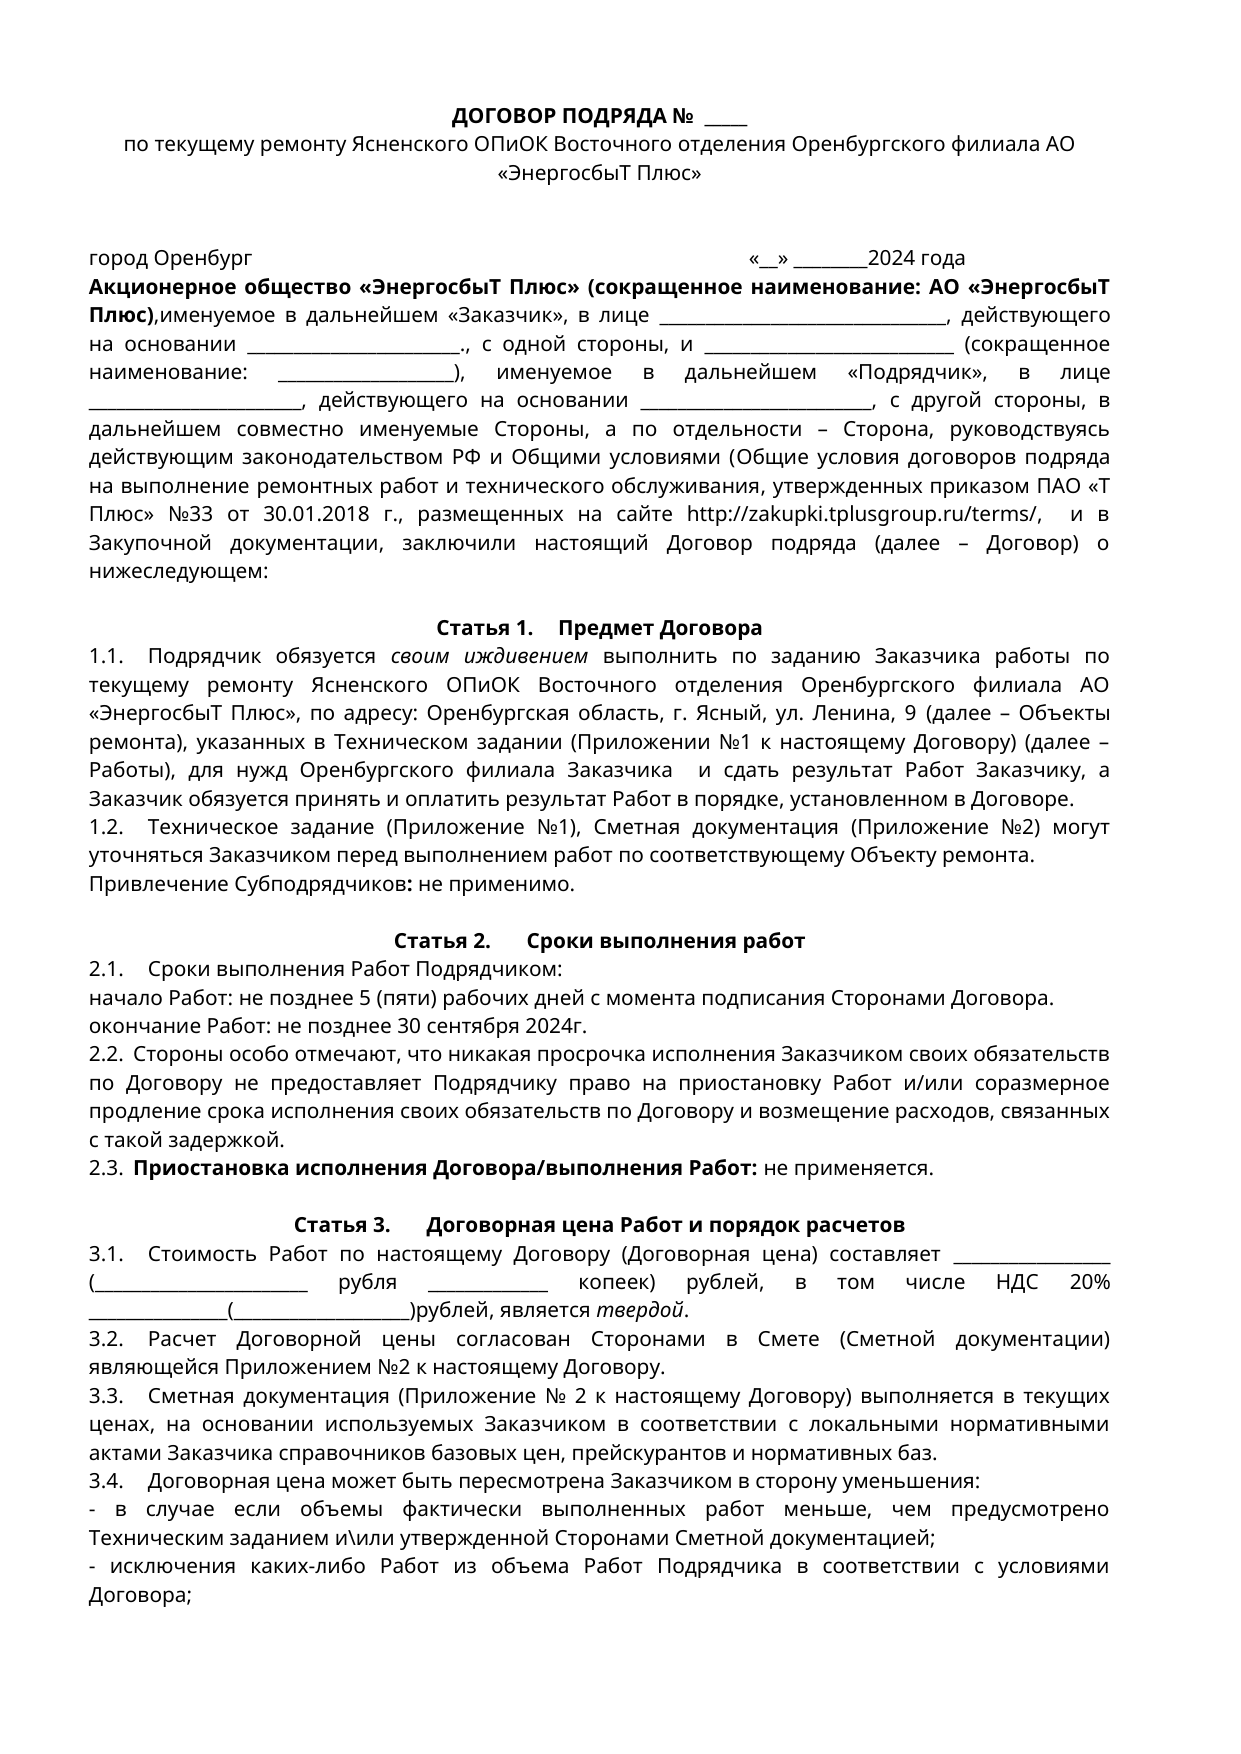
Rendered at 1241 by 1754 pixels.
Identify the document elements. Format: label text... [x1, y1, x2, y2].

list Сроки выполнения Работ Подрядчиком: [89, 954, 1111, 983]
text Акционерное общество «ЭнергосбыТ Плюс» (сокращенное наименование: АО «ЭнергосбыТ Плюс),именуемое в дальнейшем «Заказчик», в лице _______________________________, действующего на основании _______________________., с одной стороны, и ___________________________ (сокращенное наименование: ___________________), именуемое в дальнейшем «Подрядчик», в лице _______________________, действующего на основании _________________________, с другой стороны, в дальнейшем совместно именуемые Стороны, а по отдельности – Сторона, руководствуясь действующим законодательством РФ и Общими условиями (Общие условия договоров подряда на выполнение ремонтных работ и технического обслуживания, утвержденных приказом ПАО «Т Плюс» №33 от 30.01.2018 г., размещенных на сайте http://zakupki.tplusgroup.ru/terms/, и в Закупочной документации, заключили настоящий Договор подряда (далее – Договор) о нижеследующем: [89, 272, 1111, 584]
list Стоимость Работ по настоящему Договору (Договорная цена) составляет _________________ (_______________________ рубля _____________ копеек) рублей, в том числе НДС 20% _______________(___________________)рублей, является твердой. [89, 1239, 1111, 1324]
list Техническое задание (Приложение №1), Сметная документация (Приложение №2) могут уточняться Заказчиком перед выполнением работ по соответствующему Объекту ремонта. [89, 812, 1111, 869]
list начало Работ: не позднее 5 (пяти) рабочих дней с момента подписания Сторонами Договора. [89, 983, 1111, 1011]
list - в случае если объемы фактически выполненных работ меньше, чем предусмотрено Техническим заданием и\или утвержденной Сторонами Сметной документацией; [89, 1494, 1111, 1551]
list Предмет Договора [89, 613, 1111, 641]
list Подрядчик обязуется своим иждивением выполнить по заданию Заказчика работы по текущему ремонту Ясненского ОПиОК Восточного отделения Оренбургского филиала АО «ЭнергосбыТ Плюс», по адресу: Оренбургская область, г. Ясный, ул. Ленина, 9 (далее – Объекты ремонта), указанных в Техническом задании (Приложении №1 к настоящему Договору) (далее – Работы), для нужд Оренбургского филиала Заказчика и сдать результат Работ Заказчику, а Заказчик обязуется принять и оплатить результат Работ в порядке, установленном в Договоре. [89, 641, 1111, 812]
list Договорная цена Работ и порядок расчетов [89, 1210, 1111, 1239]
list Договорная цена может быть пересмотрена Заказчиком в сторону уменьшения: [89, 1466, 1111, 1494]
list Приостановка исполнения Договора/выполнения Работ: не применяется. [89, 1153, 1111, 1182]
text Договор подряда № _____ [89, 101, 1111, 129]
list Стороны особо отмечают, что никакая просрочка исполнения Заказчиком своих обязательств по Договору не предоставляет Подрядчику право на приостановку Работ и/или соразмерное продление срока исполнения своих обязательств по Договору и возмещение расходов, связанных с такой задержкой. [89, 1039, 1111, 1153]
list - исключения каких-либо Работ из объема Работ Подрядчика в соответствии с условиями Договора; [89, 1551, 1111, 1608]
list Сроки выполнения работ [89, 926, 1111, 954]
text по текущему ремонту Ясненского ОПиОК Восточного отделения Оренбургского филиала АО «ЭнергосбыТ Плюс» [89, 129, 1111, 186]
list Привлечение Субподрядчиков: не применимо. [89, 869, 1111, 897]
text город Оренбург «__» ________2024 года [89, 243, 1111, 272]
list Сметная документация (Приложение № 2 к настоящему Договору) выполняется в текущих ценах, на основании используемых Заказчиком в соответствии с локальными нормативными актами Заказчика справочников базовых цен, прейскурантов и нормативных баз. [89, 1381, 1111, 1466]
list окончание Работ: не позднее 30 сентября 2024г. [89, 1011, 1111, 1039]
list Расчет Договорной цены согласован Сторонами в Смете (Сметной документации) являющейся Приложением №2 к настоящему Договору. [89, 1324, 1111, 1381]
